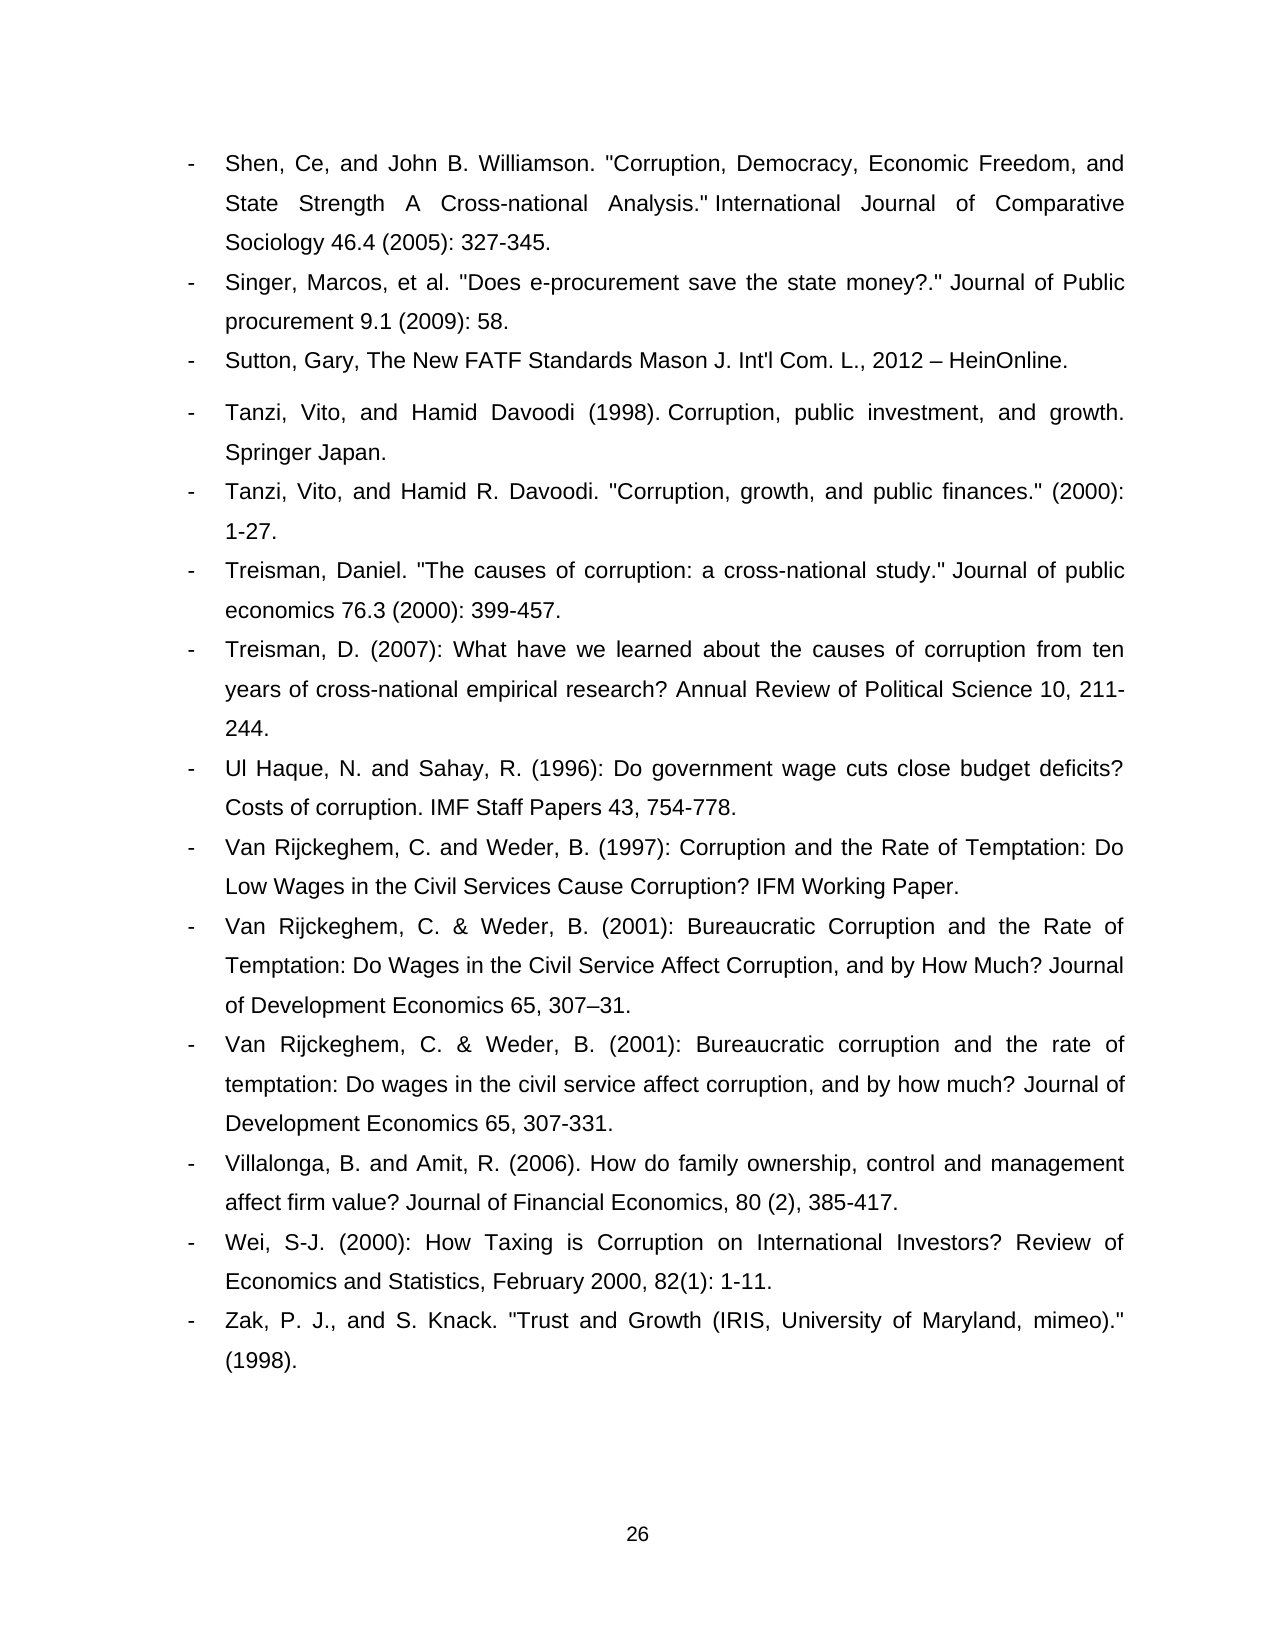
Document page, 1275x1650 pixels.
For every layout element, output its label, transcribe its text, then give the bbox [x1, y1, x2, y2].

list Treisman, D. (2007): What have we learned about the causes of corruption from ten years of cross-national empirical research? Annual Review of Political Science 10, 211-244. [187, 636, 1125, 742]
list Sutton, Gary, The New FATF Standards Mason J. Int'l Com. L., 2012 – HeinOnline. [187, 347, 1125, 374]
list Ul Haque, N. and Sahay, R. (1996): Do government wage cuts close budget deficits? Costs of corruption. IMF Staff Papers 43, 754-778. [187, 755, 1125, 821]
list Shen, Ce, and John B. Williamson. "Corruption, Democracy, Economic Freedom, and State Strength A Cross-national Analysis." International Journal of Comparative Sociology 46.4 (2005): 327-345. [187, 150, 1125, 255]
list Van Rijckeghem, C. & Weder, B. (2001): Bureaucratic corruption and the rate of temptation: Do wages in the civil service affect corruption, and by how much? Journal of Development Economics 65, 307-331. [187, 1031, 1125, 1136]
list Singer, Marcos, et al. "Does e-procurement save the state money?." Journal of Public procurement 9.1 (2009): 58. [187, 268, 1125, 334]
list Van Rijckeghem, C. and Weder, B. (1997): Corruption and the Rate of Temptation: Do Low Wages in the Civil Services Cause Corruption? IFM Working Paper. [187, 834, 1125, 899]
list Tanzi, Vito, and Hamid Davoodi (1998). Corruption, public investment, and growth. Springer Japan. [187, 399, 1125, 465]
list Villalonga, B. and Amit, R. (2006). How do family ownership, control and management affect firm value? Journal of Financial Economics, 80 (2), 385-417. [187, 1149, 1125, 1215]
list Treisman, Daniel. "The causes of corruption: a cross-national study." Journal of public economics 76.3 (2000): 399-457. [187, 557, 1125, 623]
list Tanzi, Vito, and Hamid R. Davoodi. "Corruption, growth, and public finances." (2000): 1-27. [187, 478, 1125, 544]
list Wei, S-J. (2000): How Taxing is Corruption on International Investors? Review of Economics and Statistics, February 2000, 82(1): 1-11. [187, 1228, 1125, 1294]
list Zak, P. J., and S. Knack. "Trust and Growth (IRIS, University of Maryland, mimeo)." (1998). [187, 1307, 1125, 1373]
list Van Rijckeghem, C. & Weder, B. (2001): Bureaucratic Corruption and the Rate of Temptation: Do Wages in the Civil Service Affect Corruption, and by How Much? Journal of Development Economics 65, 307–31. [187, 913, 1125, 1018]
